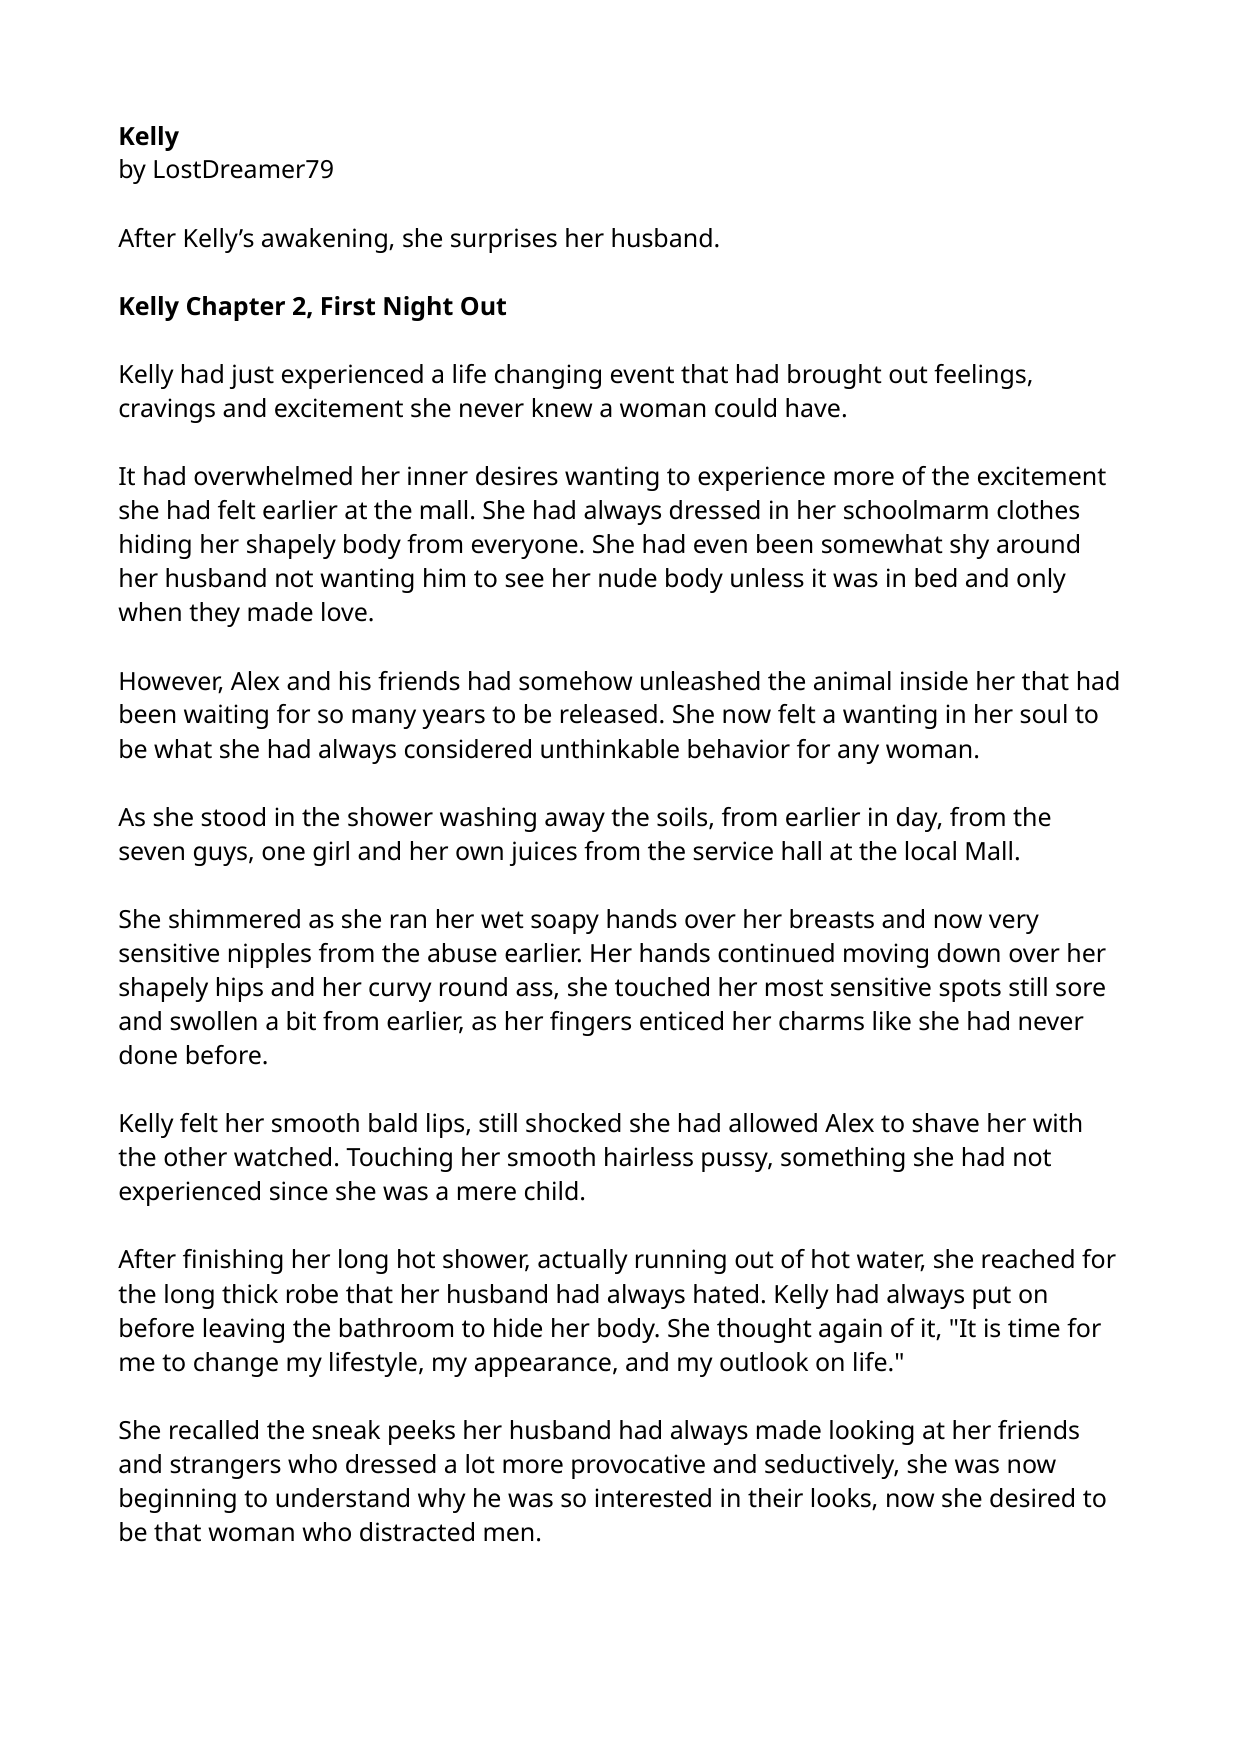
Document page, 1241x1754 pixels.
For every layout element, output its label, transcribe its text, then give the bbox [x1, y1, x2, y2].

text It had overwhelmed her inner desires wanting to experience more of the excitement she had felt earlier at the mall. She had always dressed in her schoolmarm clothes hiding her shapely body from everyone. She had even been somewhat shy around her husband not wanting him to see her nude body unless it was in bed and only when they made love. [118, 459, 1122, 629]
text Kelly felt her smooth bald lips, still shocked she had allowed Alex to shave her with the other watched. Touching her smooth hairless pussy, something she had not experienced since she was a mere child. [118, 1106, 1122, 1208]
text Kelly Chapter 2, First Night Out [118, 288, 1122, 322]
text She shimmered as she ran her wet soapy hands over her breasts and now very sensitive nipples from the abuse earlier. Her hands continued moving down over her shapely hips and her curvy round ass, she touched her most sensitive spots still sore and swollen a bit from earlier, as her fingers enticed her charms like she had never done before. [118, 902, 1122, 1072]
text She recalled the sneak peeks her husband had always made looking at her friends and strangers who dressed a lot more provocative and seductively, she was now beginning to understand why he was so interested in their looks, now she desired to be that woman who distracted men. [118, 1412, 1122, 1549]
text However, Alex and his friends had somehow unleashed the animal inside her that had been waiting for so many years to be released. She now felt a wanting in her soul to be what she had always considered unthinkable behavior for any woman. [118, 663, 1122, 765]
text by LostDreamer79 [118, 152, 1122, 186]
text Kelly [118, 118, 1122, 152]
text After Kelly’s awakening, she surprises her husband. [118, 220, 1122, 254]
text As she stood in the shower washing away the soils, from earlier in day, from the seven guys, one girl and her own juices from the service hall at the local Mall. [118, 799, 1122, 867]
text Kelly had just experienced a life changing event that had brought out feelings, cravings and excitement she never knew a woman could have. [118, 357, 1122, 425]
text After finishing her long hot shower, actually running out of hot water, she reached for the long thick robe that her husband had always hated. Kelly had always put on before leaving the bathroom to hide her body. She thought again of it, "It is time for me to change my lifestyle, my appearance, and my outlook on life." [118, 1242, 1122, 1378]
